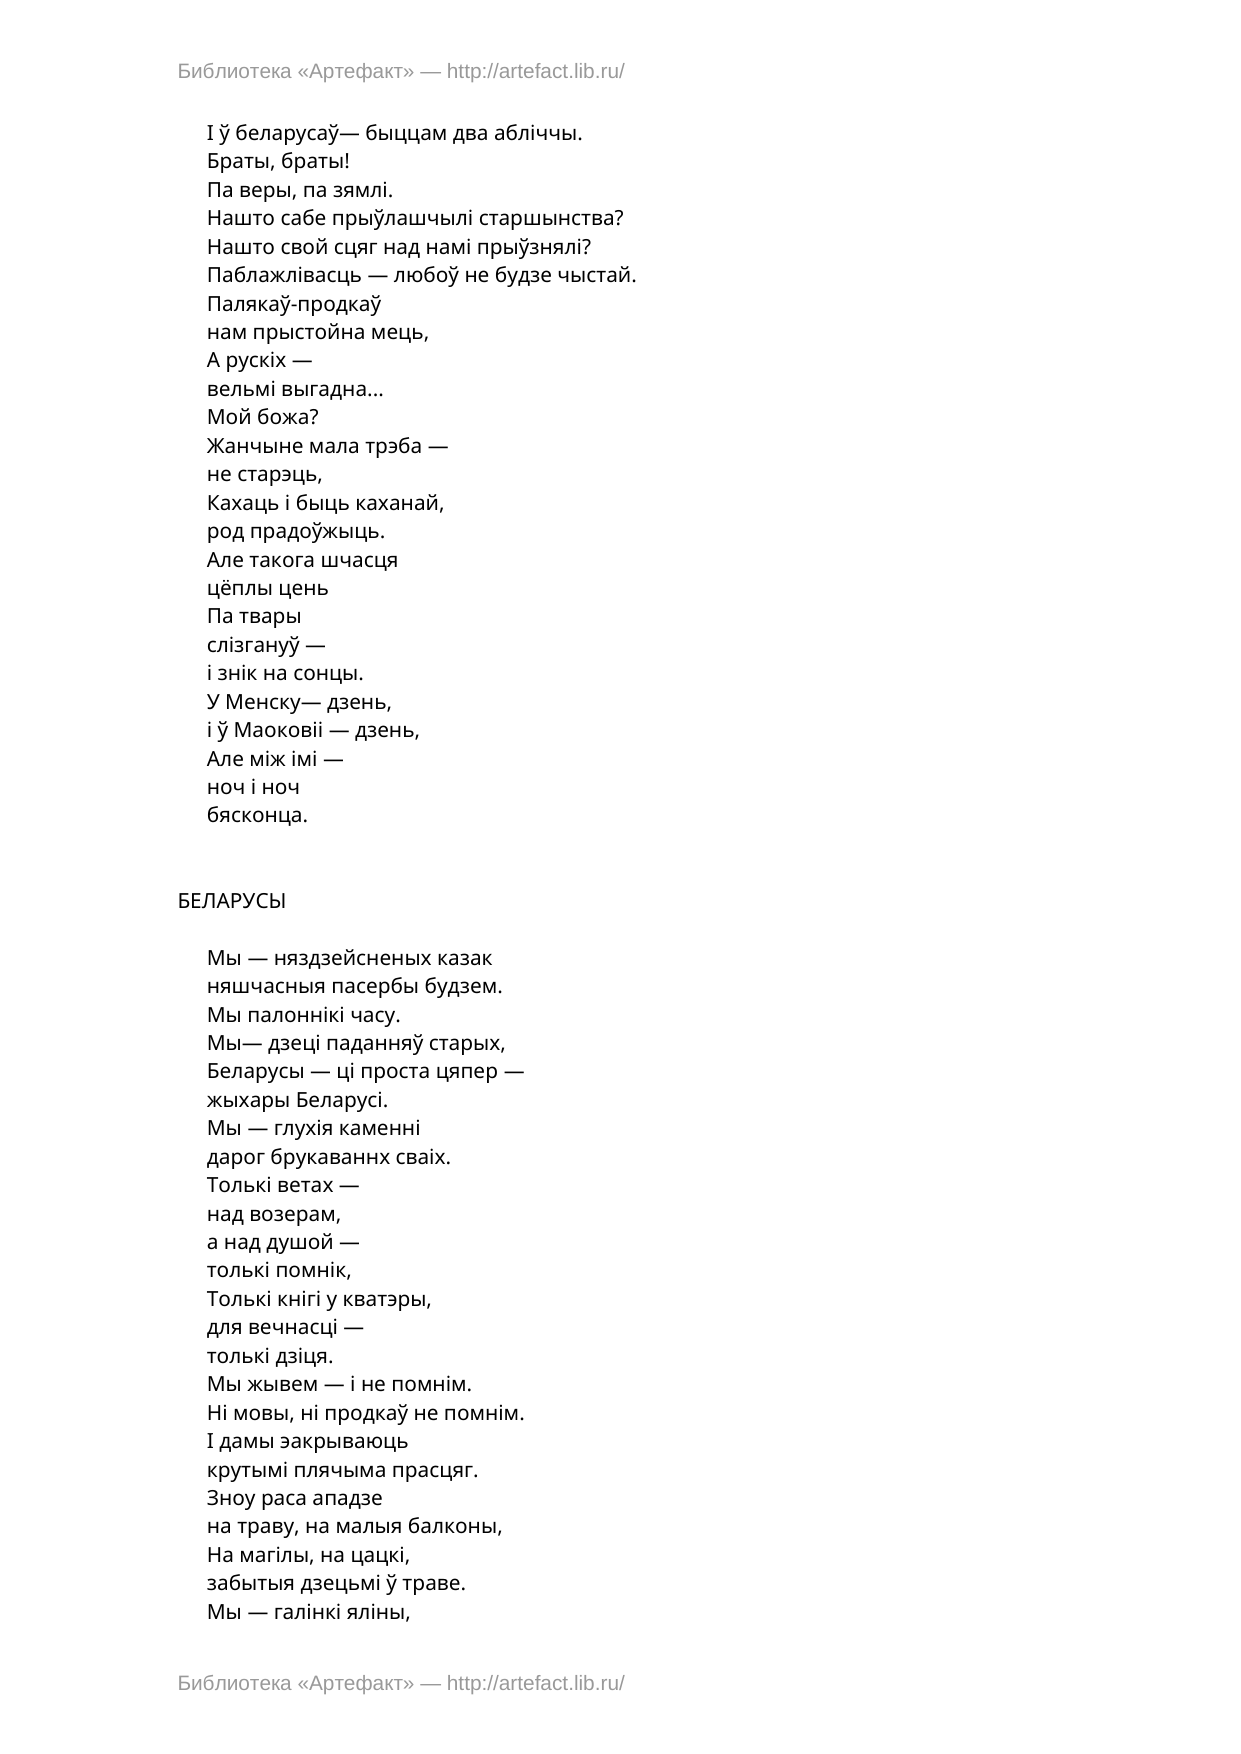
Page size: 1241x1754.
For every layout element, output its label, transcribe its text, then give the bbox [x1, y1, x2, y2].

text а над душой — [177, 1227, 1122, 1256]
text для вечнасці — [177, 1312, 1122, 1341]
text Толькі ветах — [177, 1170, 1122, 1199]
text ноч і ноч [177, 772, 1122, 801]
subtitle БЕЛАРУСЫ [177, 886, 1122, 914]
text нам прыстойна мець, [177, 317, 1122, 346]
text У Менску— дзень, [177, 687, 1122, 715]
text Але між імі — [177, 744, 1122, 772]
text І ў беларусаў— быццам два абліччы. [177, 118, 1122, 147]
text Ні мовы, ні продкаў не помнім. [177, 1398, 1122, 1426]
text не старэць, [177, 459, 1122, 488]
text на траву, на малыя балконы, [177, 1512, 1122, 1540]
text жыхары Беларусі. [177, 1085, 1122, 1113]
text Палякаў-продкаў [177, 289, 1122, 317]
text Па твары [177, 602, 1122, 630]
text бясконца. [177, 801, 1122, 829]
text Па веры, па зямлі. [177, 175, 1122, 203]
text над возерам, [177, 1199, 1122, 1227]
text дарог брукаваннх сваіх. [177, 1142, 1122, 1170]
text На магілы, на цацкі, [177, 1540, 1122, 1568]
text Толькі кнігі у кватэры, [177, 1284, 1122, 1312]
text слізгануў — [177, 630, 1122, 658]
text Мы жывем — і не помнім. [177, 1369, 1122, 1398]
text Нашто сабе прыўлашчылі старшынства? [177, 203, 1122, 232]
text Жанчыне мала трэба — [177, 431, 1122, 459]
text няшчасныя пасербы будзем. [177, 971, 1122, 1000]
text Але такога шчасця [177, 545, 1122, 573]
text Кахаць і быць каханай, [177, 488, 1122, 516]
text і знік на сонцы. [177, 658, 1122, 687]
text Паблажлівасць — любоў не будзе чыстай. [177, 260, 1122, 289]
text Мы— дзеці паданняў старых, [177, 1028, 1122, 1057]
text род прадоўжыць. [177, 516, 1122, 545]
text А рускіх — [177, 346, 1122, 374]
text і ў Маоковіі — дзень, [177, 715, 1122, 744]
text І дамы эакрываюць [177, 1426, 1122, 1455]
text Зноу раса ападзе [177, 1483, 1122, 1512]
text Браты, браты! [177, 147, 1122, 175]
text Беларусы — ці проста цяпер — [177, 1057, 1122, 1085]
text толькі помнік, [177, 1256, 1122, 1284]
text Мы — няздзейсненых казак [177, 943, 1122, 971]
text толькі дзіця. [177, 1341, 1122, 1369]
text крутымі плячыма прасцяг. [177, 1455, 1122, 1483]
text Мы — глухія каменні [177, 1113, 1122, 1142]
text Мы палоннікі часу. [177, 1000, 1122, 1028]
text вельмі выгадна... [177, 374, 1122, 402]
text Мой божа? [177, 402, 1122, 431]
text Нашто свой сцяг над намі прыўзнялі? [177, 232, 1122, 260]
text забытыя дзецьмі ў траве. [177, 1568, 1122, 1597]
text Мы — галінкі яліны, [177, 1597, 1122, 1625]
text цёплы цень [177, 573, 1122, 602]
